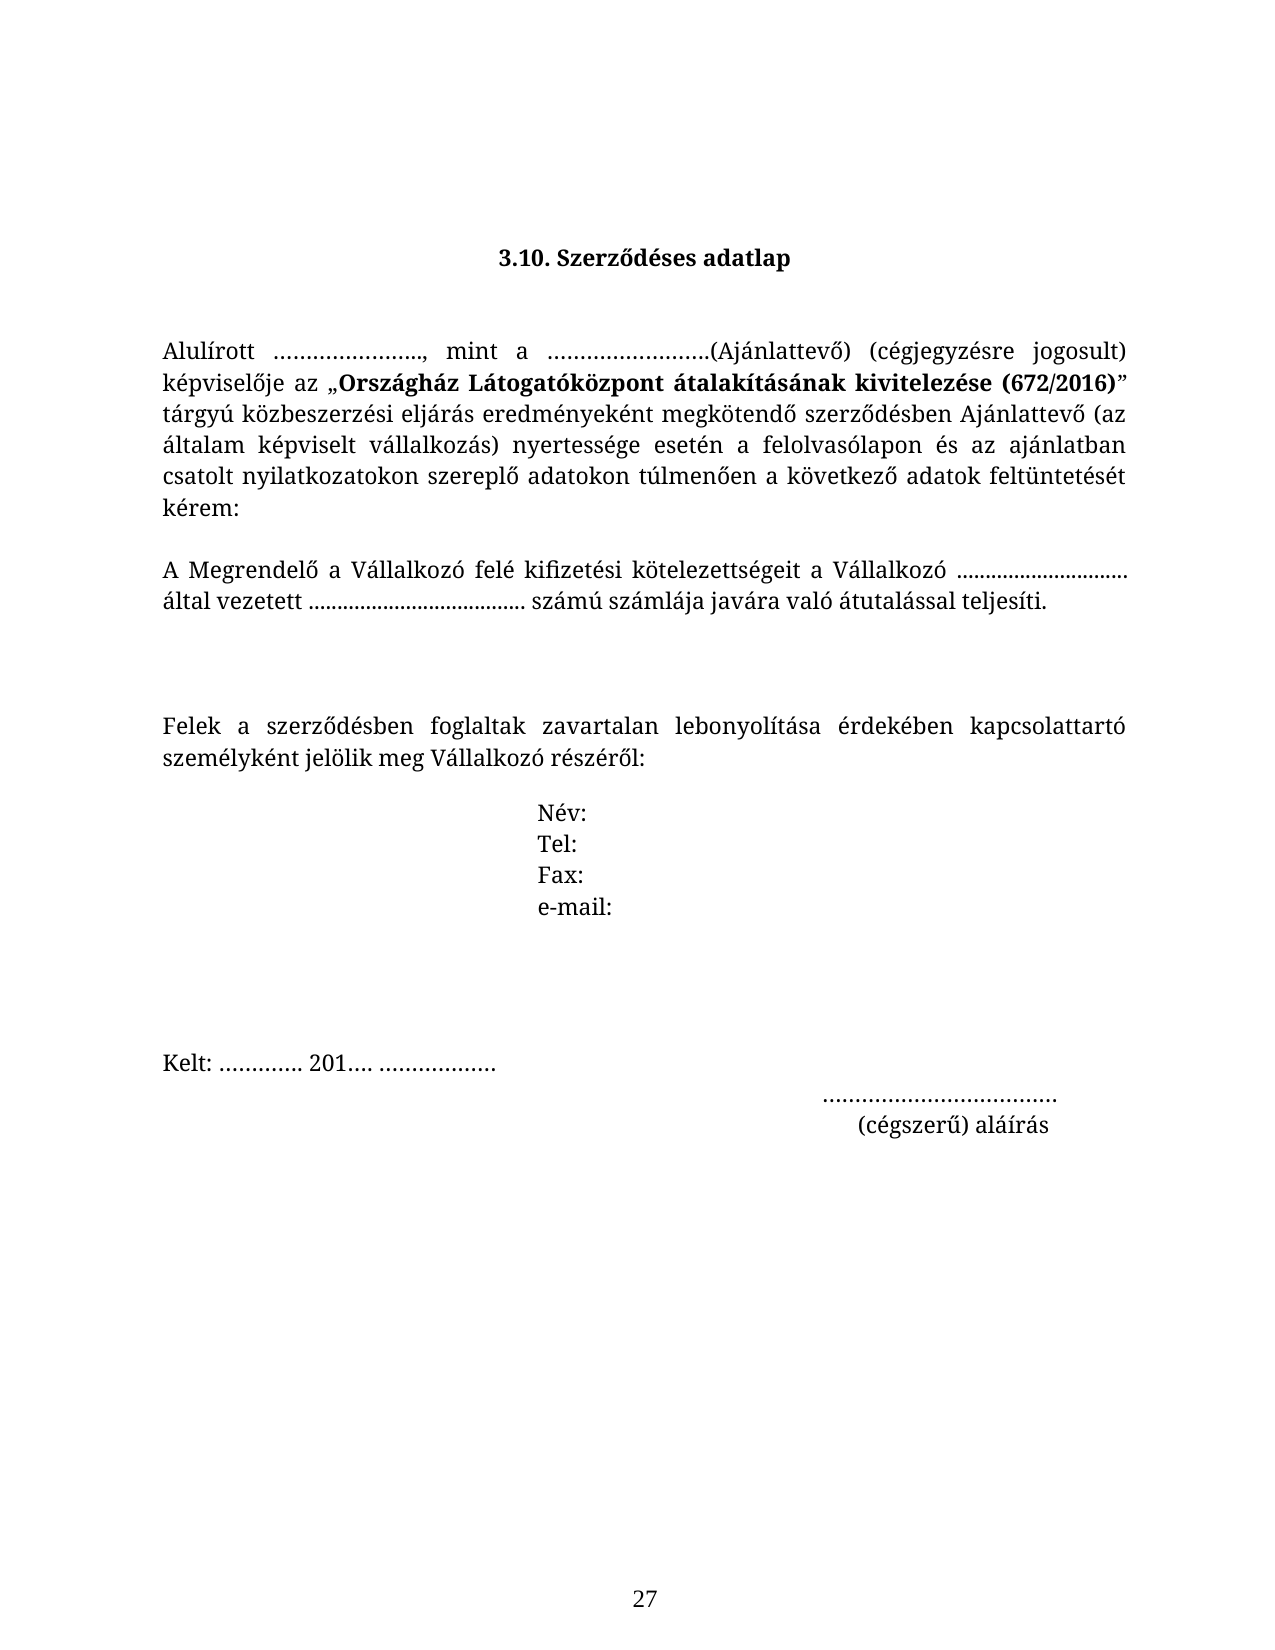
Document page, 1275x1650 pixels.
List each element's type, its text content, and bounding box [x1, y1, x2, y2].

text Alulírott ………………….., mint a …………………….(Ajánlattevő) (cégjegyzésre jogosult) képviselője az „Országház Látogatóközpont átalakításának kivitelezése (672/2016)” tárgyú közbeszerzési eljárás eredményeként megkötendő szerződésben Ajánlattevő (az általam képviselt vállalkozás) nyertessége esetén a felolvasólapon és az ajánlatban csatolt nyilatkozatokon szereplő adatokon túlmenően a következő adatok feltüntetését kérem: [162, 335, 1127, 523]
text Felek a szerződésben foglaltak zavartalan lebonyolítása érdekében kapcsolattartó személyként jelölik meg Vállalkozó részéről: [162, 710, 1127, 773]
text Kelt: …………. 201…. ……………… [162, 1047, 1127, 1078]
text ……………………………… [752, 1078, 1127, 1109]
text Név: [471, 797, 1127, 828]
text Fax: [250, 859, 1127, 891]
text (cégszerű) aláírás [687, 1109, 1127, 1141]
text Tel: [471, 828, 1127, 859]
text A Megrendelő a Vállalkozó felé kifizetési kötelezettségeit a Vállalkozó .............................. által vezetett ...................................... számú számlája javára való átutalással teljesíti. [162, 554, 1130, 616]
text e-mail: [162, 891, 1127, 922]
text 3.10. Szerződéses adatlap [162, 241, 1127, 273]
